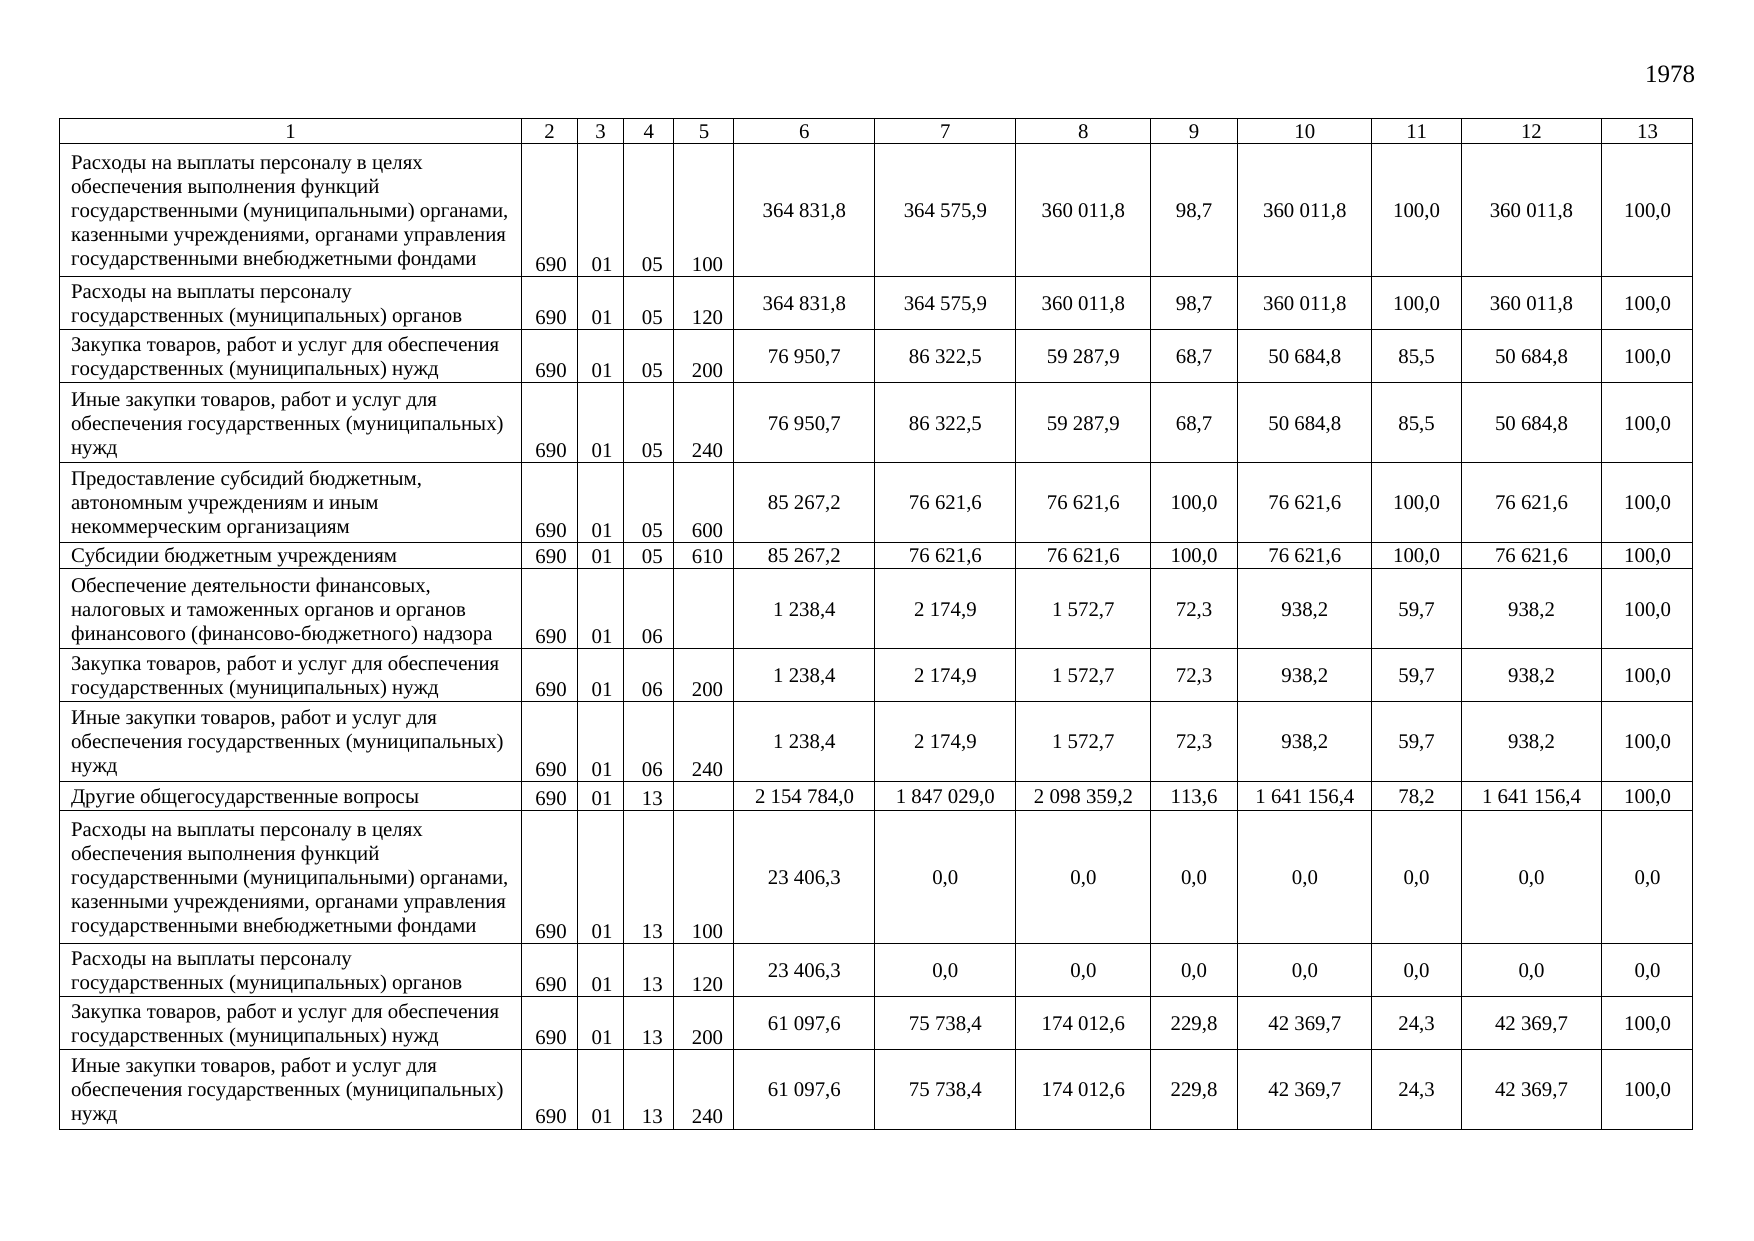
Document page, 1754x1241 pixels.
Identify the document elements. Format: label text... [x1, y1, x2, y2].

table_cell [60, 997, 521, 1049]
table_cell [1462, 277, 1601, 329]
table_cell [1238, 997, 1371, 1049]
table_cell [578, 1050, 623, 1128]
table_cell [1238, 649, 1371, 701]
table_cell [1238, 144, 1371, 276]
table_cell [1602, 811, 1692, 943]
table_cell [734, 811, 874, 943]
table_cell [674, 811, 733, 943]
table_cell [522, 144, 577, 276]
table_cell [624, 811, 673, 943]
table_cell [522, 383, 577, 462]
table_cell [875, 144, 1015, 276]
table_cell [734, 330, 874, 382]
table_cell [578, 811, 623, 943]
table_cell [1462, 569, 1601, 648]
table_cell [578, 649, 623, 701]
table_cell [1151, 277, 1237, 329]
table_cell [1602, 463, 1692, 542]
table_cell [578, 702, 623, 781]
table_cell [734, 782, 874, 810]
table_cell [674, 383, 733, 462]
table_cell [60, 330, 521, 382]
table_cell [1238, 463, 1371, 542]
table_header 10 [1238, 119, 1371, 143]
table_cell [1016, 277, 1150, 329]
table_header 7 [875, 119, 1015, 143]
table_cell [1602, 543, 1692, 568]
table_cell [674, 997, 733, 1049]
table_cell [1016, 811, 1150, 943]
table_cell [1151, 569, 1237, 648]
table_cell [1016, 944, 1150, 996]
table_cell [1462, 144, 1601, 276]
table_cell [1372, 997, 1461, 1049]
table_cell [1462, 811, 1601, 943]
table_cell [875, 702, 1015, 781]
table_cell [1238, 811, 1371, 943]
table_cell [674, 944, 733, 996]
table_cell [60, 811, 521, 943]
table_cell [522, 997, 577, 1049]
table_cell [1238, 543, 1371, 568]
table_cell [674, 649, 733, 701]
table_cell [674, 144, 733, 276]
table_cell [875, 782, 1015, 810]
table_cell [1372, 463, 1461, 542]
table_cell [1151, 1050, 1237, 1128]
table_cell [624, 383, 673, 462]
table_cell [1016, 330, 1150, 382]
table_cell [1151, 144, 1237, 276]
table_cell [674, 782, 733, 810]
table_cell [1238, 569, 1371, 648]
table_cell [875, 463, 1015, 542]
table_header 1 [60, 119, 521, 143]
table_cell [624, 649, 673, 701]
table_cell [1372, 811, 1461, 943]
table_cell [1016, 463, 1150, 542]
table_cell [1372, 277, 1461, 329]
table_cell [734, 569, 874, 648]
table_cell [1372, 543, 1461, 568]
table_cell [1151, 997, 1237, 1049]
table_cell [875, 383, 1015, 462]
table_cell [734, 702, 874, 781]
table_header 8 [1016, 119, 1150, 143]
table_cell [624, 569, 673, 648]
table_header 3 [578, 119, 623, 143]
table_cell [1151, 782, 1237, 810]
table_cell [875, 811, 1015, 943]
table_header 4 [624, 119, 673, 143]
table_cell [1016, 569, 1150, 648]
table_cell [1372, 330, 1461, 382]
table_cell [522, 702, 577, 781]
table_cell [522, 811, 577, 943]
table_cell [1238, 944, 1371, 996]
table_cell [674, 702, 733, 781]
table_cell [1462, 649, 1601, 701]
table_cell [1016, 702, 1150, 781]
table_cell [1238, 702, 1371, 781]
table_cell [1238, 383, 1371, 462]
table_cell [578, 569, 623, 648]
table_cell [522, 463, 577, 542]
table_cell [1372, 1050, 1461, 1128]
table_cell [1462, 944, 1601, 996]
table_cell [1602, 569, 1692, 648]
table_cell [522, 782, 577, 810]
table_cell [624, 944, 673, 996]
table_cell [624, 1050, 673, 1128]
table_header 5 [674, 119, 733, 143]
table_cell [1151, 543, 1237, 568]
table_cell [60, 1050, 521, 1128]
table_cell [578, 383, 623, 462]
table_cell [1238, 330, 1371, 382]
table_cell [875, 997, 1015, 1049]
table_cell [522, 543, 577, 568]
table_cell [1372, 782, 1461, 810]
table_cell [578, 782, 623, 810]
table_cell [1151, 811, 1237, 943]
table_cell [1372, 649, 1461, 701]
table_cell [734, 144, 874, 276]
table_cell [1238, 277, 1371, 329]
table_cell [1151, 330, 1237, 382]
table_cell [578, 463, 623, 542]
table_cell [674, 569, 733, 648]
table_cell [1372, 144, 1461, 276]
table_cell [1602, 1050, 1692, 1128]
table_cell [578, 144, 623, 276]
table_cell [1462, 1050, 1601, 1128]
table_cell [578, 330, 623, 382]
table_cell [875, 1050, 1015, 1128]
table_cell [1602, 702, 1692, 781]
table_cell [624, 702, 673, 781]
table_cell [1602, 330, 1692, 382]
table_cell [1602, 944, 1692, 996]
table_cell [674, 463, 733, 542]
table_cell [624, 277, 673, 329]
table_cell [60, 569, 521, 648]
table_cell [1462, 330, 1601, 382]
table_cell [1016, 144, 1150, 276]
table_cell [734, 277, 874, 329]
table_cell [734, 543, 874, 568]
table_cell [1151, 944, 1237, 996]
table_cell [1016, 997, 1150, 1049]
table_header 11 [1372, 119, 1461, 143]
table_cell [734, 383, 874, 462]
table_header 6 [734, 119, 874, 143]
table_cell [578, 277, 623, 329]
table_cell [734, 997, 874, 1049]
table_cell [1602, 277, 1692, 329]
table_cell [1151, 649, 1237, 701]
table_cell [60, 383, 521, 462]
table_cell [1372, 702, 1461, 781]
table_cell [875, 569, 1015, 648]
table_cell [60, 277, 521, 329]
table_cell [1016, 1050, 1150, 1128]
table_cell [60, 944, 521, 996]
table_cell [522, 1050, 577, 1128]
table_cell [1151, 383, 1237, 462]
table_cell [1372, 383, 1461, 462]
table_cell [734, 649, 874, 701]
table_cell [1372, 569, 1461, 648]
table_header 2 [522, 119, 577, 143]
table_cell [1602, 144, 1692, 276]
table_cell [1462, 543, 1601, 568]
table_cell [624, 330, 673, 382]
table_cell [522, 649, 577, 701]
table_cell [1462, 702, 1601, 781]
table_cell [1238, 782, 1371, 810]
table_header 13 [1602, 119, 1692, 143]
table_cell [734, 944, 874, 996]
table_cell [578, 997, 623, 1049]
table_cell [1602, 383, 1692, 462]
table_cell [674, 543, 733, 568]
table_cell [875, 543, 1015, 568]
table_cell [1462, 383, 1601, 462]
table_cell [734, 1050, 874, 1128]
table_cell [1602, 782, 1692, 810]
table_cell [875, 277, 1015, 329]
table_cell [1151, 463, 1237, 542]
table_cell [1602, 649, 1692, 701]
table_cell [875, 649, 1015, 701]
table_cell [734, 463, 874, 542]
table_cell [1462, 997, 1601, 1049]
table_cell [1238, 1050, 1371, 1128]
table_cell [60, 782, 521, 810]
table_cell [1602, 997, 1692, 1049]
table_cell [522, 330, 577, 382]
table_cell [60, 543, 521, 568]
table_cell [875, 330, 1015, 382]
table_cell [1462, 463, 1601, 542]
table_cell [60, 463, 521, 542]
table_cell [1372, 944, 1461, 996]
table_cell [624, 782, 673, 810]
table_header 9 [1151, 119, 1237, 143]
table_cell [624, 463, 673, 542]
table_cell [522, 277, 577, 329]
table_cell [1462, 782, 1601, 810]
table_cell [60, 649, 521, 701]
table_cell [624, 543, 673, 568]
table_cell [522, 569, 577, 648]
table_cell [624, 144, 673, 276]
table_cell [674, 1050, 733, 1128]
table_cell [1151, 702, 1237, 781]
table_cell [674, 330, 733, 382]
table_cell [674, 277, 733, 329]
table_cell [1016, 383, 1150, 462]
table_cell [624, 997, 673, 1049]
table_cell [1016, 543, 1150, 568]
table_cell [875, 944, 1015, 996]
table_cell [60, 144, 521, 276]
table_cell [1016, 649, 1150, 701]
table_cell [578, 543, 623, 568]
table_header 12 [1462, 119, 1601, 143]
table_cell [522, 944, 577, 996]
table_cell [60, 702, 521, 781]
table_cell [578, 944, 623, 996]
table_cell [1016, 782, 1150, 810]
